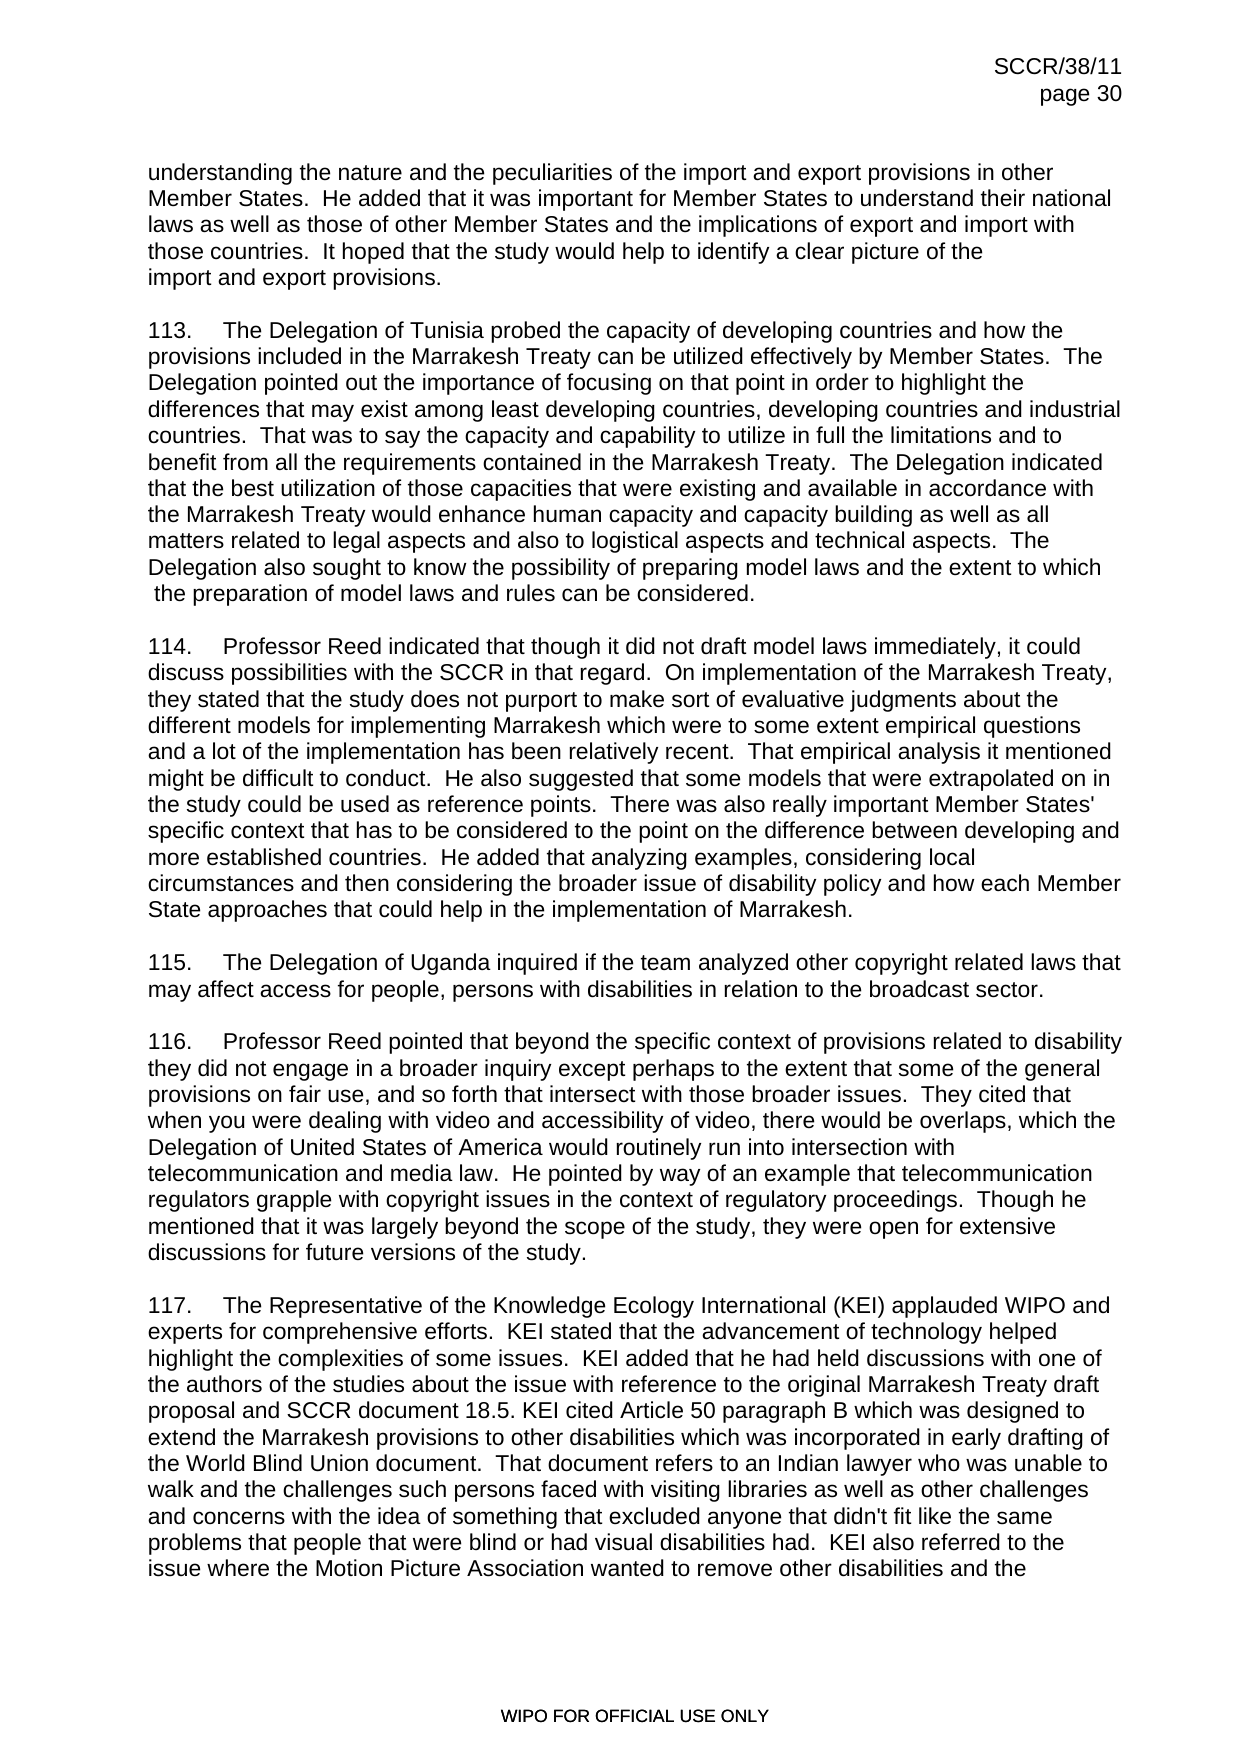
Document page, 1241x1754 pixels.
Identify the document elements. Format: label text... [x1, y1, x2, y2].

list the preparation of model laws and rules can be considered. [148, 580, 1122, 607]
list import and export provisions. [148, 264, 1122, 290]
list The Delegation of Tunisia probed the capacity of developing countries and how the provisions included in the Marrakesh Treaty can be utilized effectively by Member States. The Delegation pointed out the importance of focusing on that point in order to highlight the differences that may exist among least developing countries, developing countries and industrial countries. That was to say the capacity and capability to utilize in full the limitations and to benefit from all the requirements contained in the Marrakesh Treaty. The Delegation indicated that the best utilization of those capacities that were existing and available in accordance with the Marrakesh Treaty would enhance human capacity and capacity building as well as all matters related to legal aspects and also to logistical aspects and technical aspects. The Delegation also sought to know the possibility of preparing model laws and the extent to which [148, 317, 1122, 580]
list The Delegation of Uganda inquired if the team analyzed other copyright related laws that may affect access for people, persons with disabilities in relation to the broadcast sector. [148, 949, 1122, 1002]
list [148, 1292, 1122, 1582]
list Professor Reed pointed that beyond the specific context of provisions related to disability they did not engage in a broader inquiry except perhaps to the extent that some of the general provisions on fair use, and so forth that intersect with those broader issues. They cited that when you were dealing with video and accessibility of video, there would be overlaps, which the Delegation of United States of America would routinely run into intersection with telecommunication and media law. He pointed by way of an example that telecommunication regulators grapple with copyright issues in the context of regulatory proceedings. Though he mentioned that it was largely beyond the scope of the study, they were open for extensive discussions for future versions of the study. [148, 1028, 1122, 1265]
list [148, 158, 1122, 264]
list Professor Reed indicated that though it did not draft model laws immediately, it could discuss possibilities with the SCCR in that regard. On implementation of the Marrakesh Treaty, they stated that the study does not purport to make sort of evaluative judgments about the different models for implementing Marrakesh which were to some extent empirical questions and a lot of the implementation has been relatively recent. That empirical analysis it mentioned might be difficult to conduct. He also suggested that some models that were extrapolated on in the study could be used as reference points. There was also really important Member States' specific context that has to be considered to the point on the difference between developing and more established countries. He added that analyzing examples, considering local circumstances and then considering the broader issue of disability policy and how each Member State approaches that could help in the implementation of Marrakesh. [148, 633, 1122, 923]
